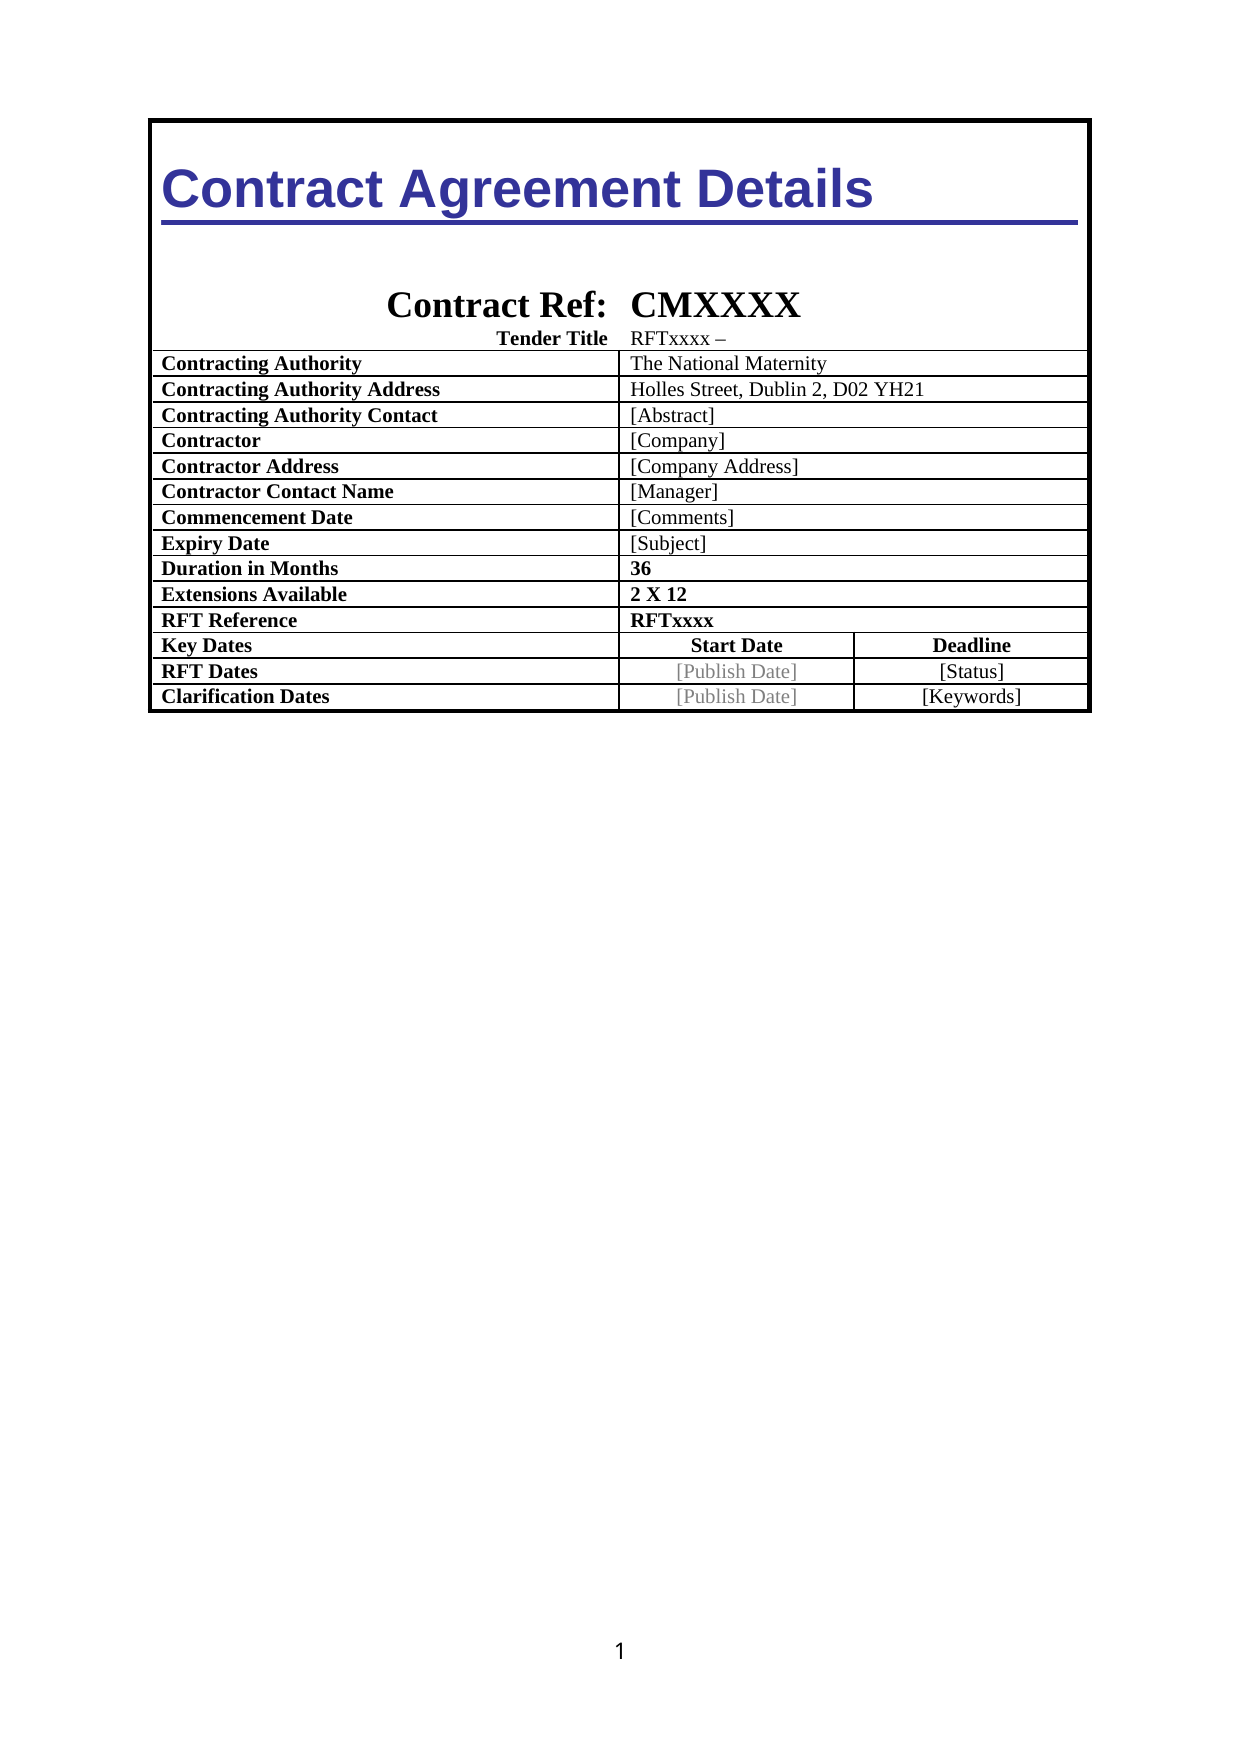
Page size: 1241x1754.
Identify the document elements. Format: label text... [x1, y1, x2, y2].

table_cell Key Dates [152, 633, 618, 657]
table_cell 2 X 12 [620, 582, 1087, 606]
table_cell Contract Ref: [152, 283, 619, 326]
table_cell Tender Title [152, 326, 619, 350]
table_cell RFTxxxx [620, 608, 1087, 632]
table_cell Contracting Authority Contact [152, 402, 618, 427]
table_cell Start Date [620, 633, 853, 657]
table_cell [620, 454, 1087, 478]
table_cell Contractor Address [152, 453, 618, 478]
table_cell Contracting Authority [152, 351, 618, 375]
table_cell Contractor Contact Name [152, 479, 618, 503]
table_header Contract Agreement Details [152, 123, 1087, 283]
table_cell Expiry Date [152, 530, 618, 555]
table_cell 36 [620, 556, 1087, 580]
table_cell Clarification Dates [152, 684, 618, 708]
table_cell CMXXXX [619, 283, 1087, 326]
table_cell RFT Reference [152, 607, 618, 632]
table_cell Contractor [152, 428, 618, 452]
table_cell Contracting Authority Address [152, 376, 618, 401]
table_cell Commencement Date [152, 505, 618, 529]
table_cell RFT Dates [152, 658, 618, 683]
table_cell Duration in Months [152, 556, 618, 580]
table_cell Extensions Available [152, 581, 618, 606]
table_cell Deadline [855, 633, 1087, 657]
